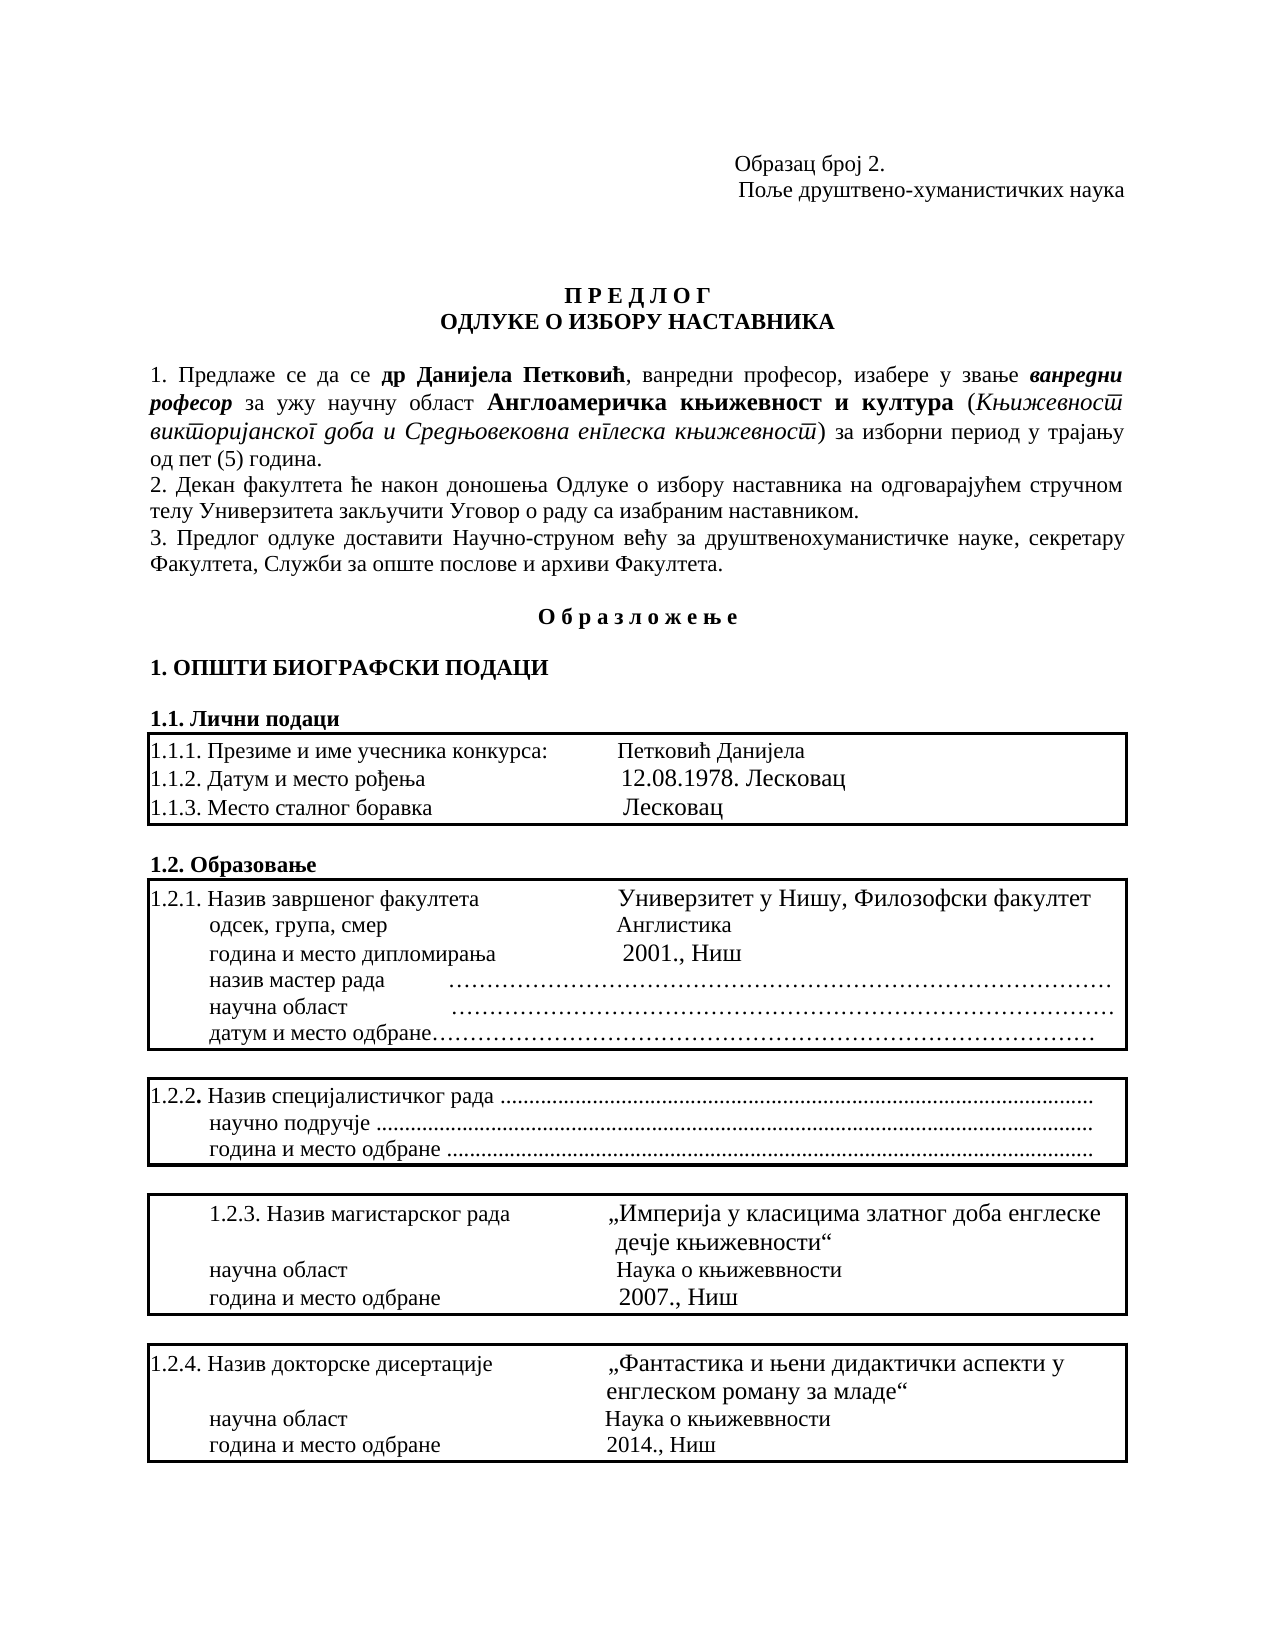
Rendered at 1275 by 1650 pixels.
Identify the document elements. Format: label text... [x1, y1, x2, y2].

text 1.1.3. Место сталног боравка Лесковац [150, 787, 1125, 823]
text 1.2.1. Назив завршеног факултета Универзитет у Нишу, Филозофски факултет [150, 881, 1125, 911]
text научна област …………………………………………………………………………… [150, 993, 1125, 1014]
text научна област Наука о књижеввности [150, 1256, 1125, 1277]
text П Р Е Д Л О Г [150, 282, 1125, 308]
text 1.1.1. Презиме и име учесника конкурса: Петковић Данијела [150, 735, 1125, 763]
text година и место одбране 2007., Ниш [150, 1277, 1125, 1313]
text О б р а з л о ж е њ е [150, 603, 1125, 629]
text 1.2.3. Назив магистарског рада „Империја у класицима златног доба енглеске [150, 1196, 1125, 1227]
text научна област Наука о књижеввности [150, 1405, 1125, 1426]
text Образац број 2. [150, 150, 1125, 176]
text 1. OПШТИ БИОГРАФСКИ ПОДАЦИ [150, 654, 1125, 681]
text година и место одбране [150, 1130, 1125, 1163]
text 1. Предлаже се да се др Данијела Петковић, ванредни професор, изабере у звање ванредни рофесор за ужу научну област Англоамеричка књижевност и култура (Књижевност викторијанског доба и Средњовековна енглеска књижевност) за изборни период у трајању од пет (5) година. [150, 361, 1125, 471]
text 1.1.2. Датум и место рођења 12.08.1978. Лесковац [150, 763, 1125, 787]
text научно подручје [150, 1109, 1125, 1130]
text одсек, група, смер Англистика [150, 911, 1125, 938]
text 1.2. Образовање [150, 851, 1125, 877]
text 1.1. Лични подаци [150, 706, 1125, 732]
text 1.2.4. Назив докторске дисертације „Фантастика и њени дидактички аспекти у [150, 1346, 1125, 1376]
text дечје књижевности“ [150, 1227, 1125, 1256]
text година и место дипломирања 2001., Ниш [150, 938, 1125, 967]
text назив мастер рада …………………………………………………………………………… [150, 967, 1125, 993]
text енглеском роману за младе“ [150, 1376, 1125, 1405]
text година и место одбране 2014., Ниш [150, 1426, 1125, 1460]
text Поље друштвено-хуманистичких наука [150, 176, 1125, 203]
text 3. Предлог одлуке доставити Научно-струном већу за друштвенохуманистичке науке, секретару Факултета, Служби за опште послове и архиви Факултета. [150, 524, 1125, 576]
text датум и место одбране…………………………………………………………………………… [150, 1014, 1125, 1048]
text 1.2.2. Назив специјалистичког рада [150, 1080, 1125, 1109]
text 2. Декан факултета ће након доношења Одлуке о избору наставника на одговарајућем стручном телу Универзитета закључити Уговор о раду са изабраним наставником. [150, 471, 1125, 524]
subtitle ОДЛУКЕ О ИЗБОРУ НАСТАВНИКА [150, 308, 1125, 334]
